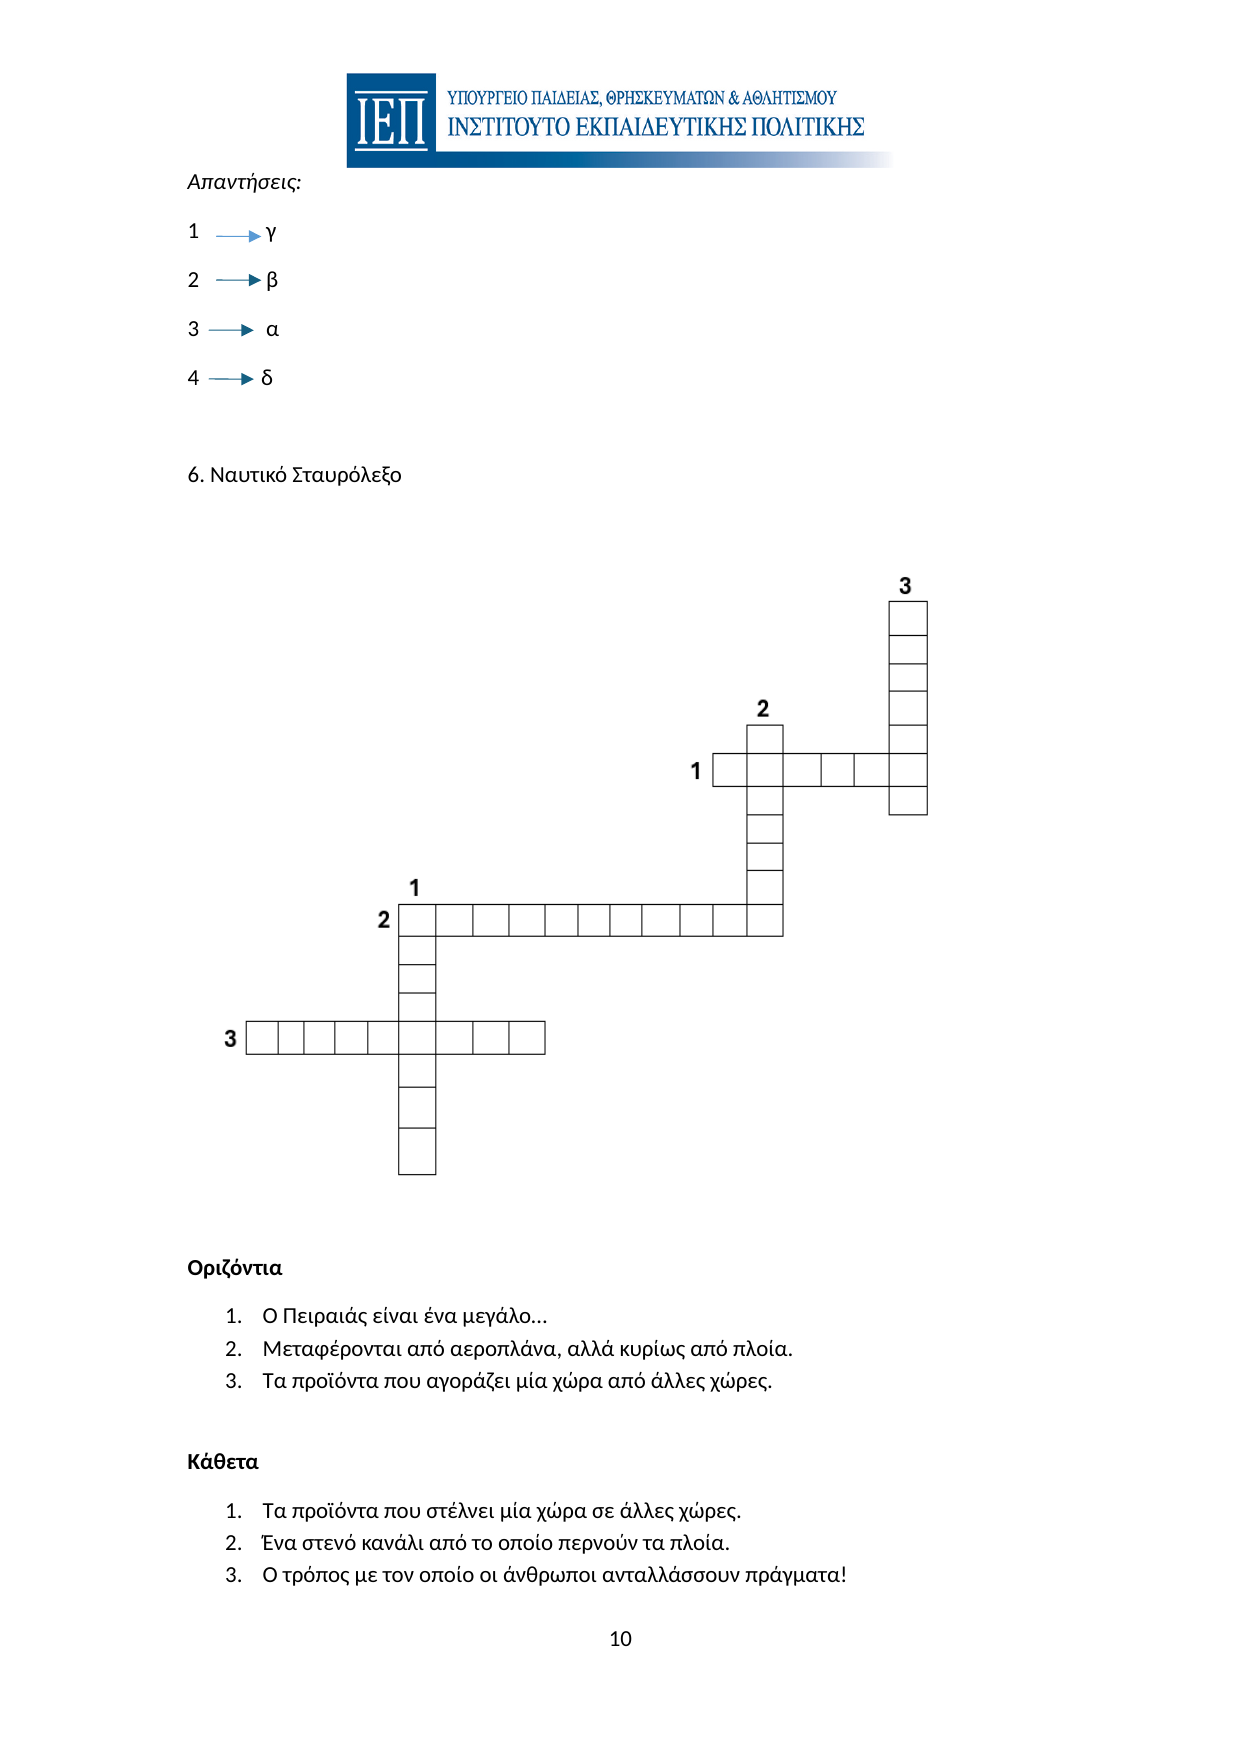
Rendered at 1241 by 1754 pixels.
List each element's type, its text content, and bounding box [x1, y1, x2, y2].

list Τα προϊόντα που αγοράζει μία χώρα από άλλες χώρες. [225, 1366, 1053, 1394]
list Ένα στενό κανάλι από το οποίο περνούν τα πλοία. [225, 1528, 1053, 1556]
text 4 δ [187, 363, 1053, 391]
list Μεταφέρονται από αεροπλάνα, αλλά κυρίως από πλοία. [225, 1334, 1053, 1362]
list Τα προϊόντα που στέλνει μία χώρα σε άλλες χώρες. [225, 1496, 1053, 1524]
text 6. Ναυτικό Σταυρόλεξο [187, 461, 1053, 489]
picture [346, 73, 894, 168]
text Οριζόντια [187, 1253, 1053, 1281]
text 1 γ [187, 216, 1053, 244]
list Ο Πειραιάς είναι ένα μεγάλο… [225, 1302, 1053, 1329]
text Κάθετα [187, 1447, 1053, 1475]
list Ο τρόπος με τον οποίο οι άνθρωποι ανταλλάσσουν πράγματα! [225, 1560, 1053, 1588]
picture [187, 509, 1003, 1232]
text 2 β​ [187, 265, 1053, 293]
text Απαντήσεις: [187, 167, 1053, 196]
text 3 α​ [187, 314, 1053, 342]
